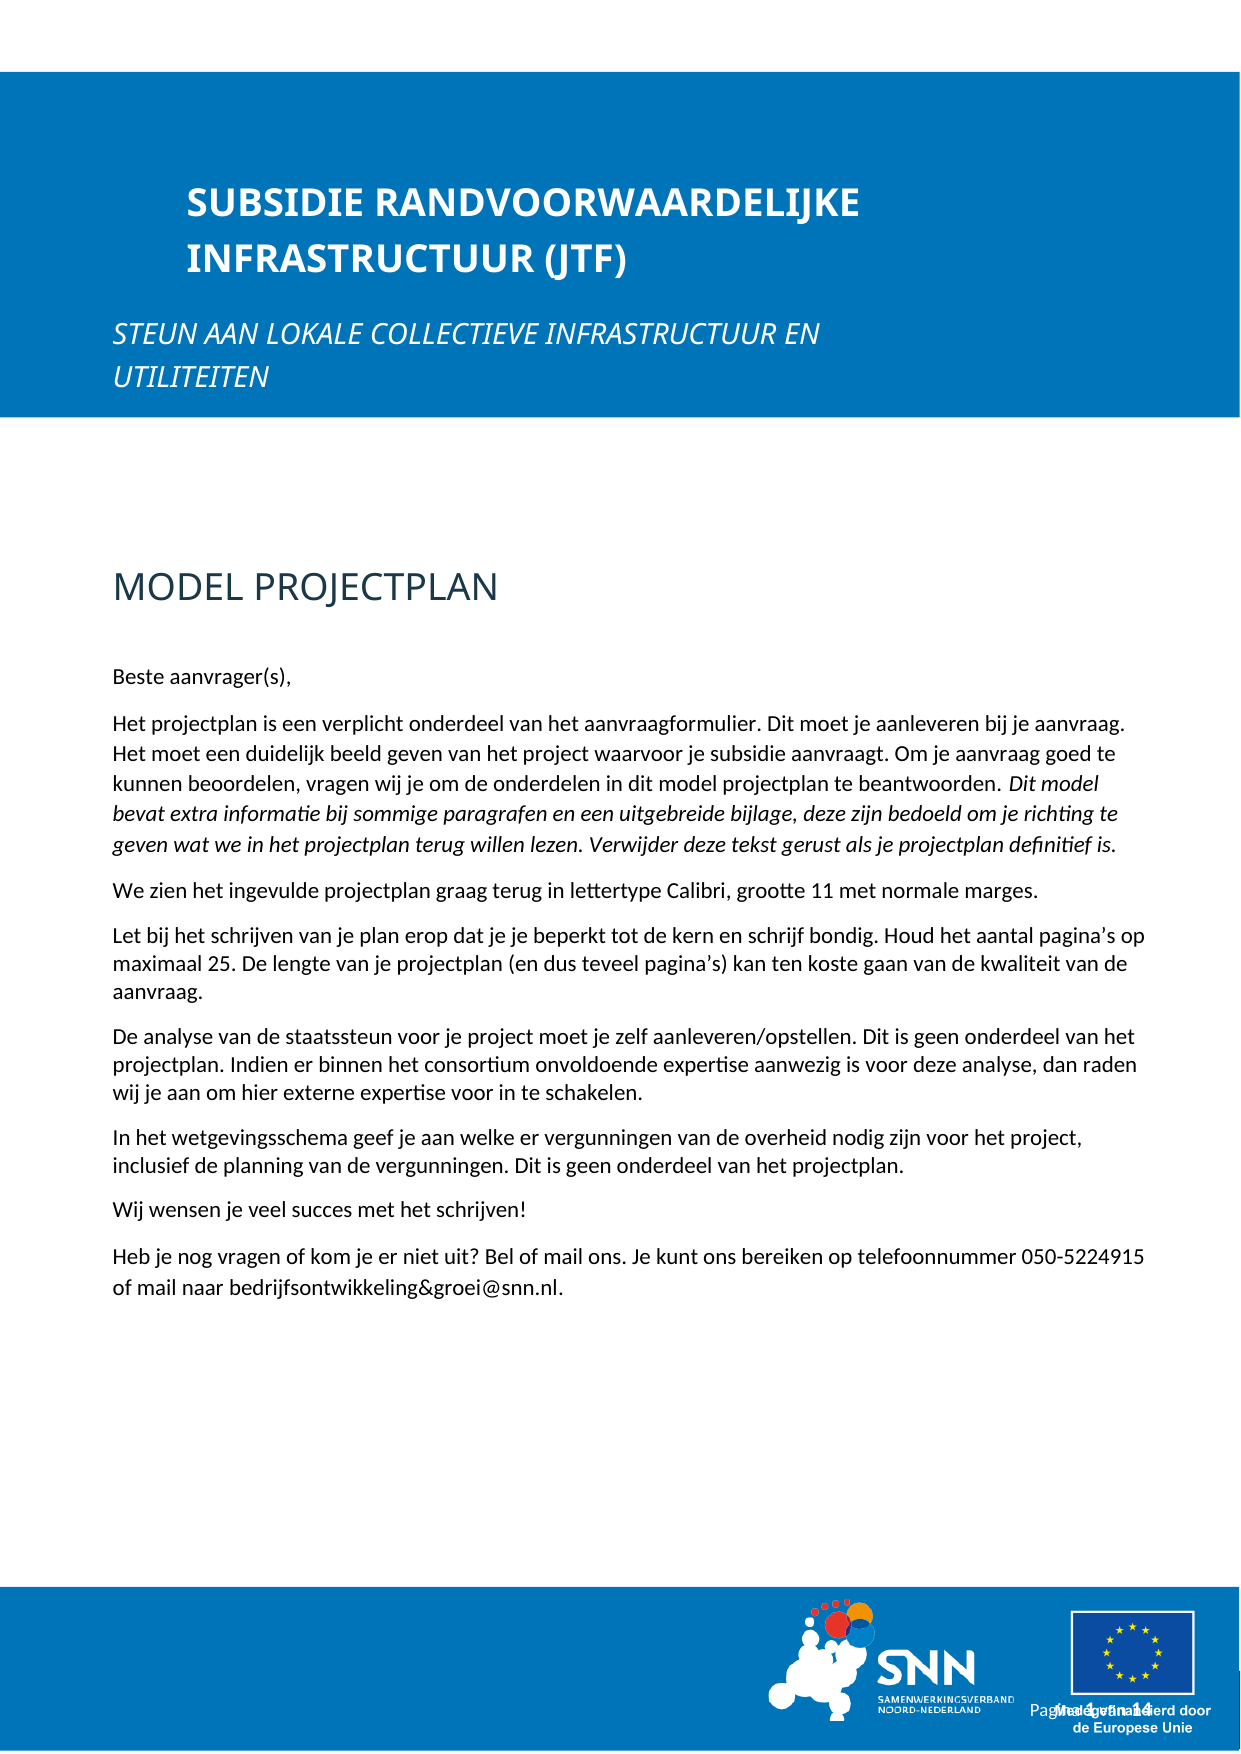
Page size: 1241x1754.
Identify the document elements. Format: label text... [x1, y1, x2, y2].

text We zien het ingevulde projectplan graag terug in lettertype Calibri, grootte 11 met normale marges. [112, 877, 1155, 905]
picture [768, 1599, 1014, 1721]
text Beste aanvrager(s), [112, 662, 1153, 690]
text Wij wensen je veel succes met het schrijven! [112, 1196, 1153, 1223]
text De analyse van de staatssteun voor je project moet je zelf aanleveren/opstellen. Dit is geen onderdeel van het projectplan. Indien er binnen het consortium onvoldoende expertise aanwezig is voor deze analyse, dan raden wij je aan om hier externe expertise voor in te schakelen. [112, 1022, 1155, 1106]
text In het wetgevingsschema geef je aan welke er vergunningen van de overheid nodig zijn voor het project, inclusief de planning van de vergunningen. Dit is geen onderdeel van het projectplan. [112, 1123, 1155, 1179]
text Het projectplan is een verplicht onderdeel van het aanvraagformulier. Dit moet je aanleveren bij je aanvraag. Het moet een duidelijk beeld geven van het project waarvoor je subsidie aanvraagt. Om je aanvraag goed te kunnen beoordelen, vragen wij je om de onderdelen in dit model projectplan te beantwoorden. Dit model bevat extra informatie bij sommige paragrafen en een uitgebreide bijlage, deze zijn bedoeld om je richting te geven wat we in het projectplan terug willen lezen. Verwijder deze tekst gerust als je projectplan definitief is. [112, 709, 1153, 858]
subtitle MODEL PROJECTPLAN [112, 560, 1153, 611]
text Heb je nog vragen of kom je er niet uit? Bel of mail ons. Je kunt ons bereiken op telefoonnummer 050-5224915 of mail naar bedrijfsontwikkeling&groei@snn.nl. [112, 1242, 1153, 1301]
subtitle Steun aan lokale collectieve infrastructuur en utiliteiten [112, 313, 1153, 451]
text Let bij het schrijven van je plan erop dat je je beperkt tot de kern en schrijf bondig. Houd het aantal pagina’s op maximaal 25. De lengte van je projectplan (en dus teveel pagina’s) kan ten koste gaan van de kwaliteit van de aanvraag. [112, 921, 1155, 1005]
picture [1053, 1598, 1213, 1748]
subtitle SUBSIDIE RANDVOORWAARDELIJKE INFRASTRUCTUUR (JTF) [186, 175, 1153, 284]
